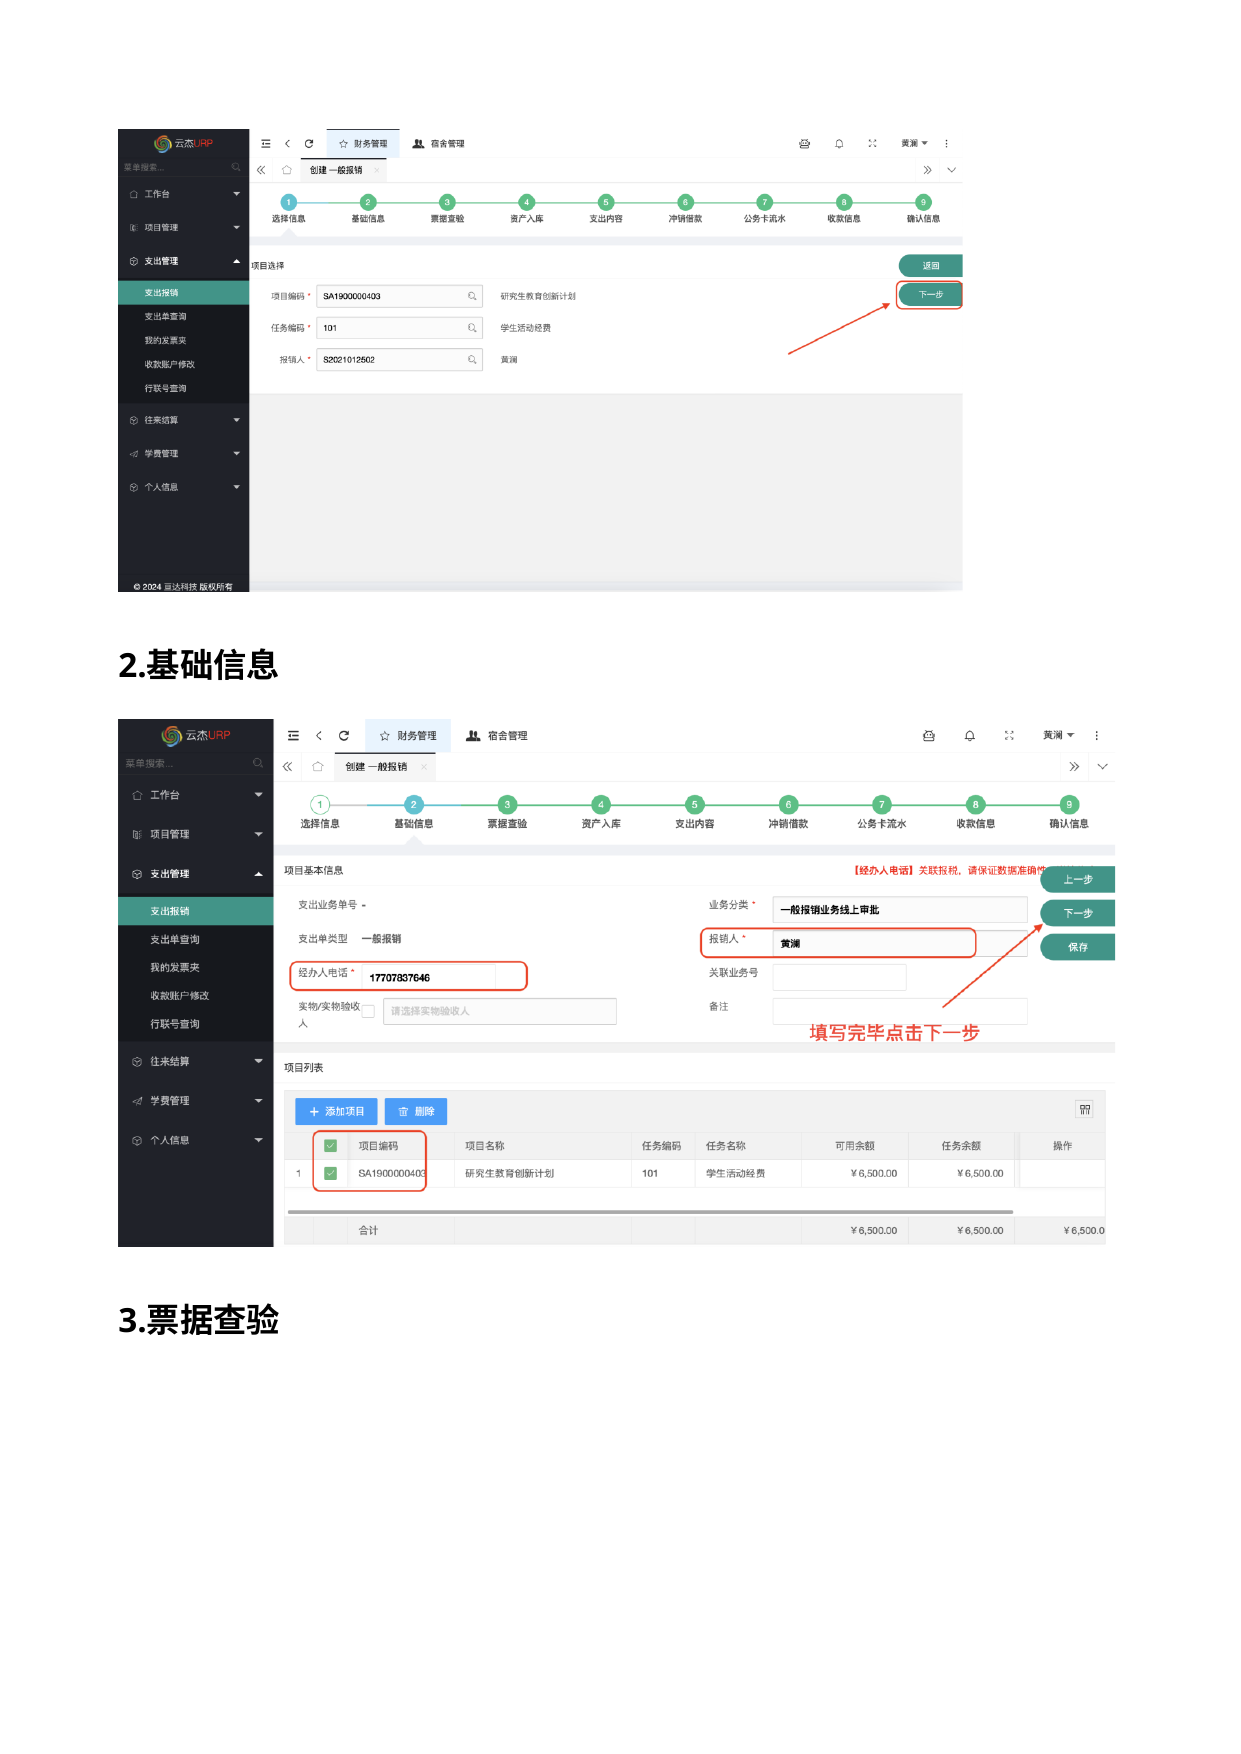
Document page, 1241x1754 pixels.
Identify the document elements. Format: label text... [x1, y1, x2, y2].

list 3.票据查验 [118, 1285, 1122, 1350]
picture [118, 719, 1116, 1247]
list 2.基础信息 [118, 630, 1122, 695]
picture [118, 129, 963, 592]
